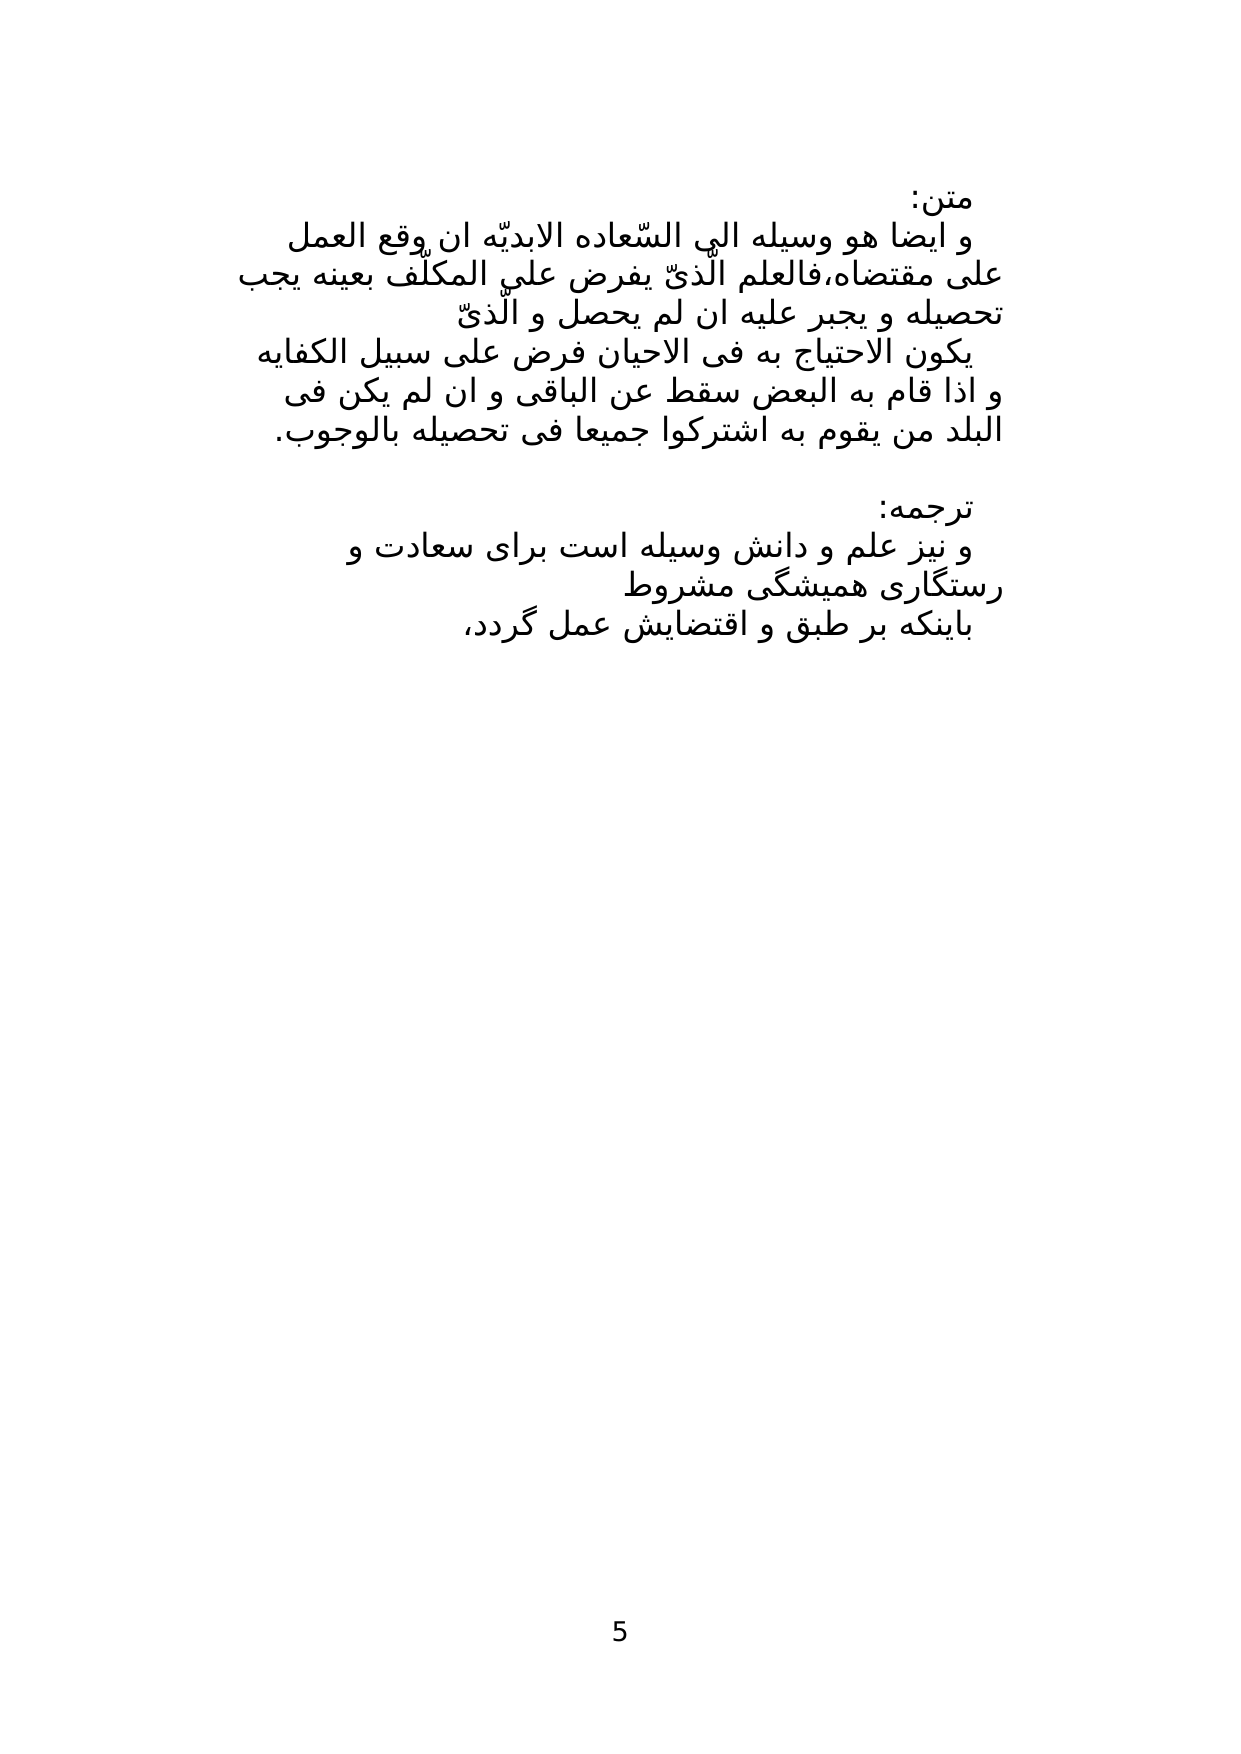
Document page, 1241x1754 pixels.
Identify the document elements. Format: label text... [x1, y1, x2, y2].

text متن: [236, 177, 1004, 216]
text و ایضا هو وسیله الی السّعاده الابدیّه ان وقع العمل علی مقتضاه،فالعلم الّذیّ یفرض علی المکلّف بعینه یجب تحصیله و یجبر علیه ان لم یحصل و الّذیّ [236, 216, 1004, 333]
text باینکه بر طبق و اقتضایش عمل گردد، [236, 604, 1004, 643]
text ترجمه: [236, 487, 1004, 526]
text و نیز علم و دانش وسیله است برای سعادت و رستگاری همیشگی مشروط [236, 526, 1004, 604]
text یکون الاحتیاج به فی الاحیان فرض علی سبیل الکفایه و اذا قام به البعض سقط عن الباقی و ان لم یکن فی البلد من یقوم به اشترکوا جمیعا فی تحصیله بالوجوب. [236, 333, 1004, 449]
